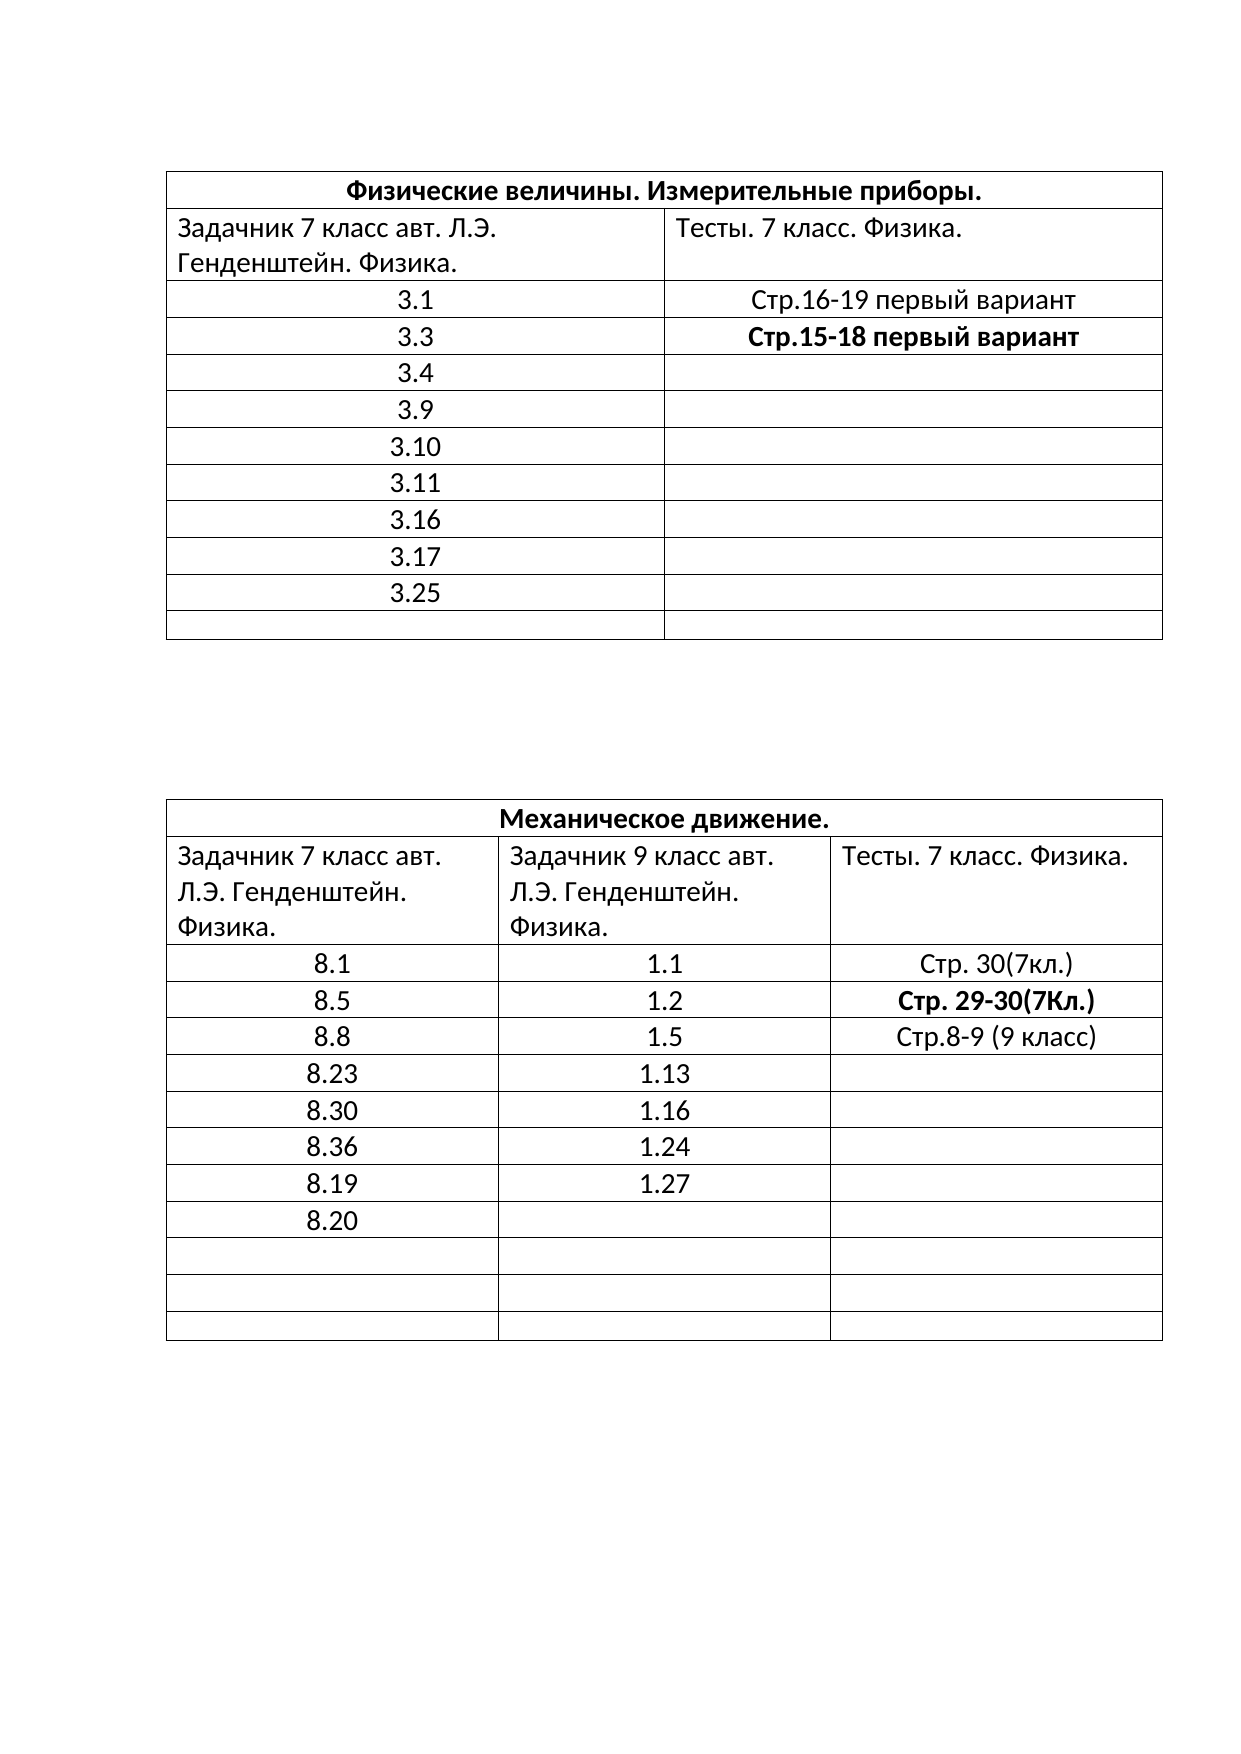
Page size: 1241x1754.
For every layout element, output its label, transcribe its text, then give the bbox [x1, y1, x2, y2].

table_cell [167, 611, 664, 639]
table_cell [665, 355, 1162, 390]
table_cell Стр. 29-30(7Кл.) [831, 982, 1162, 1017]
table_cell [831, 1312, 1162, 1339]
table_cell 3.1 [167, 281, 664, 317]
table_cell Стр.8-9 (9 класс) [831, 1018, 1162, 1054]
table_cell Задачник 9 класс авт. Л.Э. Генденштейн. Физика. [499, 837, 830, 944]
table_cell 1.1 [499, 945, 830, 981]
table_cell 8.36 [167, 1128, 498, 1164]
table_cell [665, 575, 1162, 610]
table_cell [665, 501, 1162, 537]
table_cell Задачник 7 класс авт. Л.Э. Генденштейн. Физика. [167, 837, 498, 944]
table_cell Тесты. 7 класс. Физика. [831, 837, 1162, 944]
table_cell [167, 1238, 498, 1274]
table_cell 1.24 [499, 1128, 830, 1164]
table_header Механическое движение. [167, 800, 1162, 836]
table_cell [831, 1092, 1162, 1127]
table_cell [831, 1238, 1162, 1274]
table_cell [167, 1312, 498, 1339]
table_cell Тесты. 7 класс. Физика. [665, 209, 1162, 280]
table_cell Стр.16-19 первый вариант [665, 281, 1162, 317]
table_cell [499, 1312, 830, 1339]
table_cell 3.4 [167, 355, 664, 390]
table_cell 1.2 [499, 982, 830, 1017]
table_cell Задачник 7 класс авт. Л.Э. Генденштейн. Физика. [167, 209, 664, 280]
table_cell 1.27 [499, 1165, 830, 1201]
table_cell [665, 538, 1162, 573]
table_cell 3.17 [167, 538, 664, 573]
table_cell [665, 611, 1162, 639]
table_cell 3.3 [167, 318, 664, 353]
table_cell 8.1 [167, 945, 498, 981]
table_cell [831, 1202, 1162, 1237]
table_cell [831, 1275, 1162, 1311]
table_cell 1.13 [499, 1055, 830, 1091]
table_cell 8.23 [167, 1055, 498, 1091]
table_cell [665, 428, 1162, 463]
table_cell 8.30 [167, 1092, 498, 1127]
table_header Физические величины. Измерительные приборы. [167, 172, 1162, 208]
table_cell 1.5 [499, 1018, 830, 1054]
table_cell 3.11 [167, 465, 664, 500]
table_cell [499, 1202, 830, 1237]
table_cell 3.10 [167, 428, 664, 463]
table_cell [831, 1055, 1162, 1091]
table_cell 8.19 [167, 1165, 498, 1201]
table_cell 3.9 [167, 391, 664, 427]
table_cell [499, 1238, 830, 1274]
table_cell 8.8 [167, 1018, 498, 1054]
table_cell 8.5 [167, 982, 498, 1017]
table_cell 1.16 [499, 1092, 830, 1127]
table_cell [167, 1275, 498, 1311]
table_cell [499, 1275, 830, 1311]
table_cell Стр.15-18 первый вариант [665, 318, 1162, 353]
table_cell 3.25 [167, 575, 664, 610]
table_cell [665, 465, 1162, 500]
table_cell [831, 1128, 1162, 1164]
table_cell 3.16 [167, 501, 664, 537]
table_cell Стр. 30(7кл.) [831, 945, 1162, 981]
table_cell [831, 1165, 1162, 1201]
table_cell 8.20 [167, 1202, 498, 1237]
table_cell [665, 391, 1162, 427]
